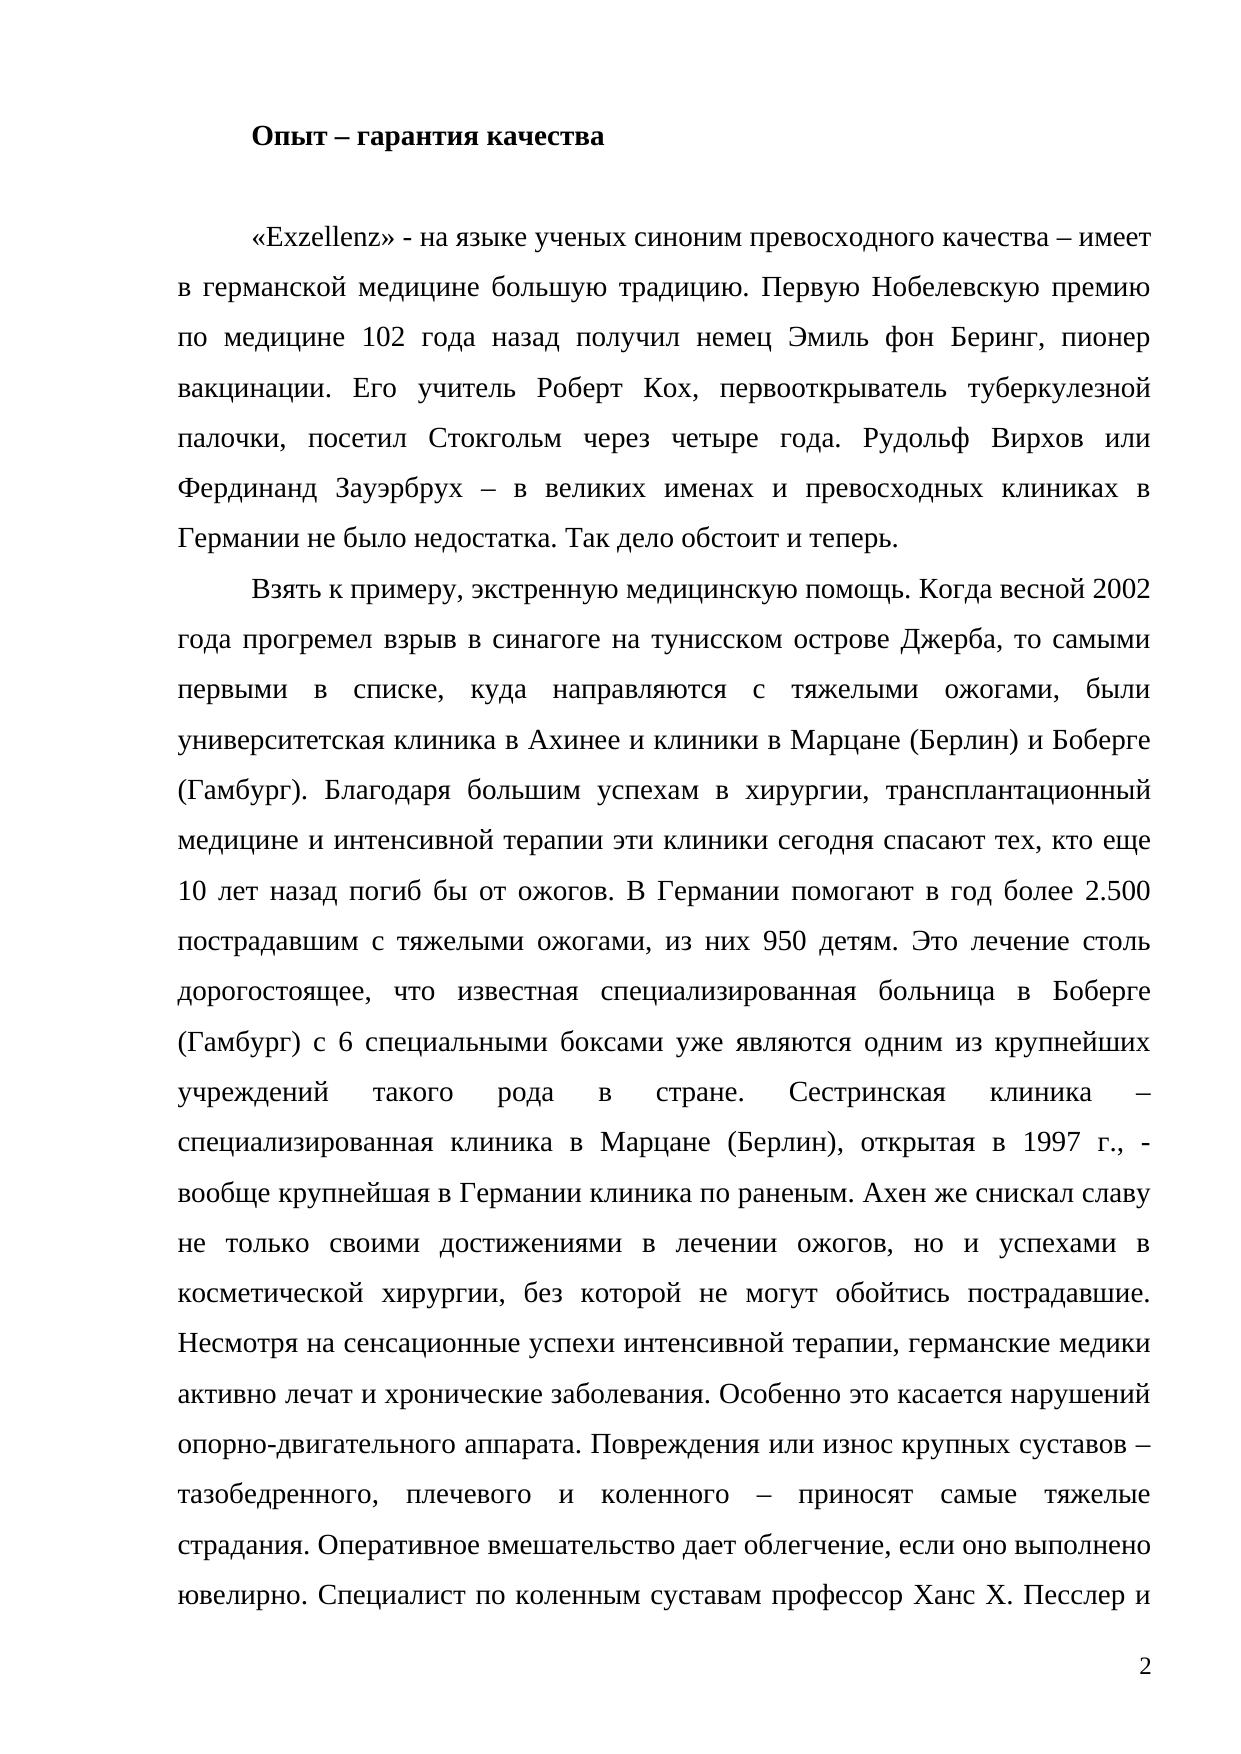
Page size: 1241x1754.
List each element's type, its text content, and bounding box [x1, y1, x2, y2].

text «Exzellenz» - на языке ученых синоним превосходного качества – имеет в германской медицине большую традицию. Первую Нобелевскую премию по медицине 102 года назад получил немец Эмиль фон Беринг, пионер вакцинации. Его учитель Роберт Кох, первооткрыватель туберкулезной палочки, посетил Стокгольм через четыре года. Рудольф Вирхов или Фердинанд Зауэрбрух – в великих именах и превосходных клиниках в Германии не было недостатка. Так дело обстоит и теперь. [177, 219, 1152, 554]
text Опыт – гарантия качества [177, 118, 1152, 152]
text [177, 571, 1152, 1611]
